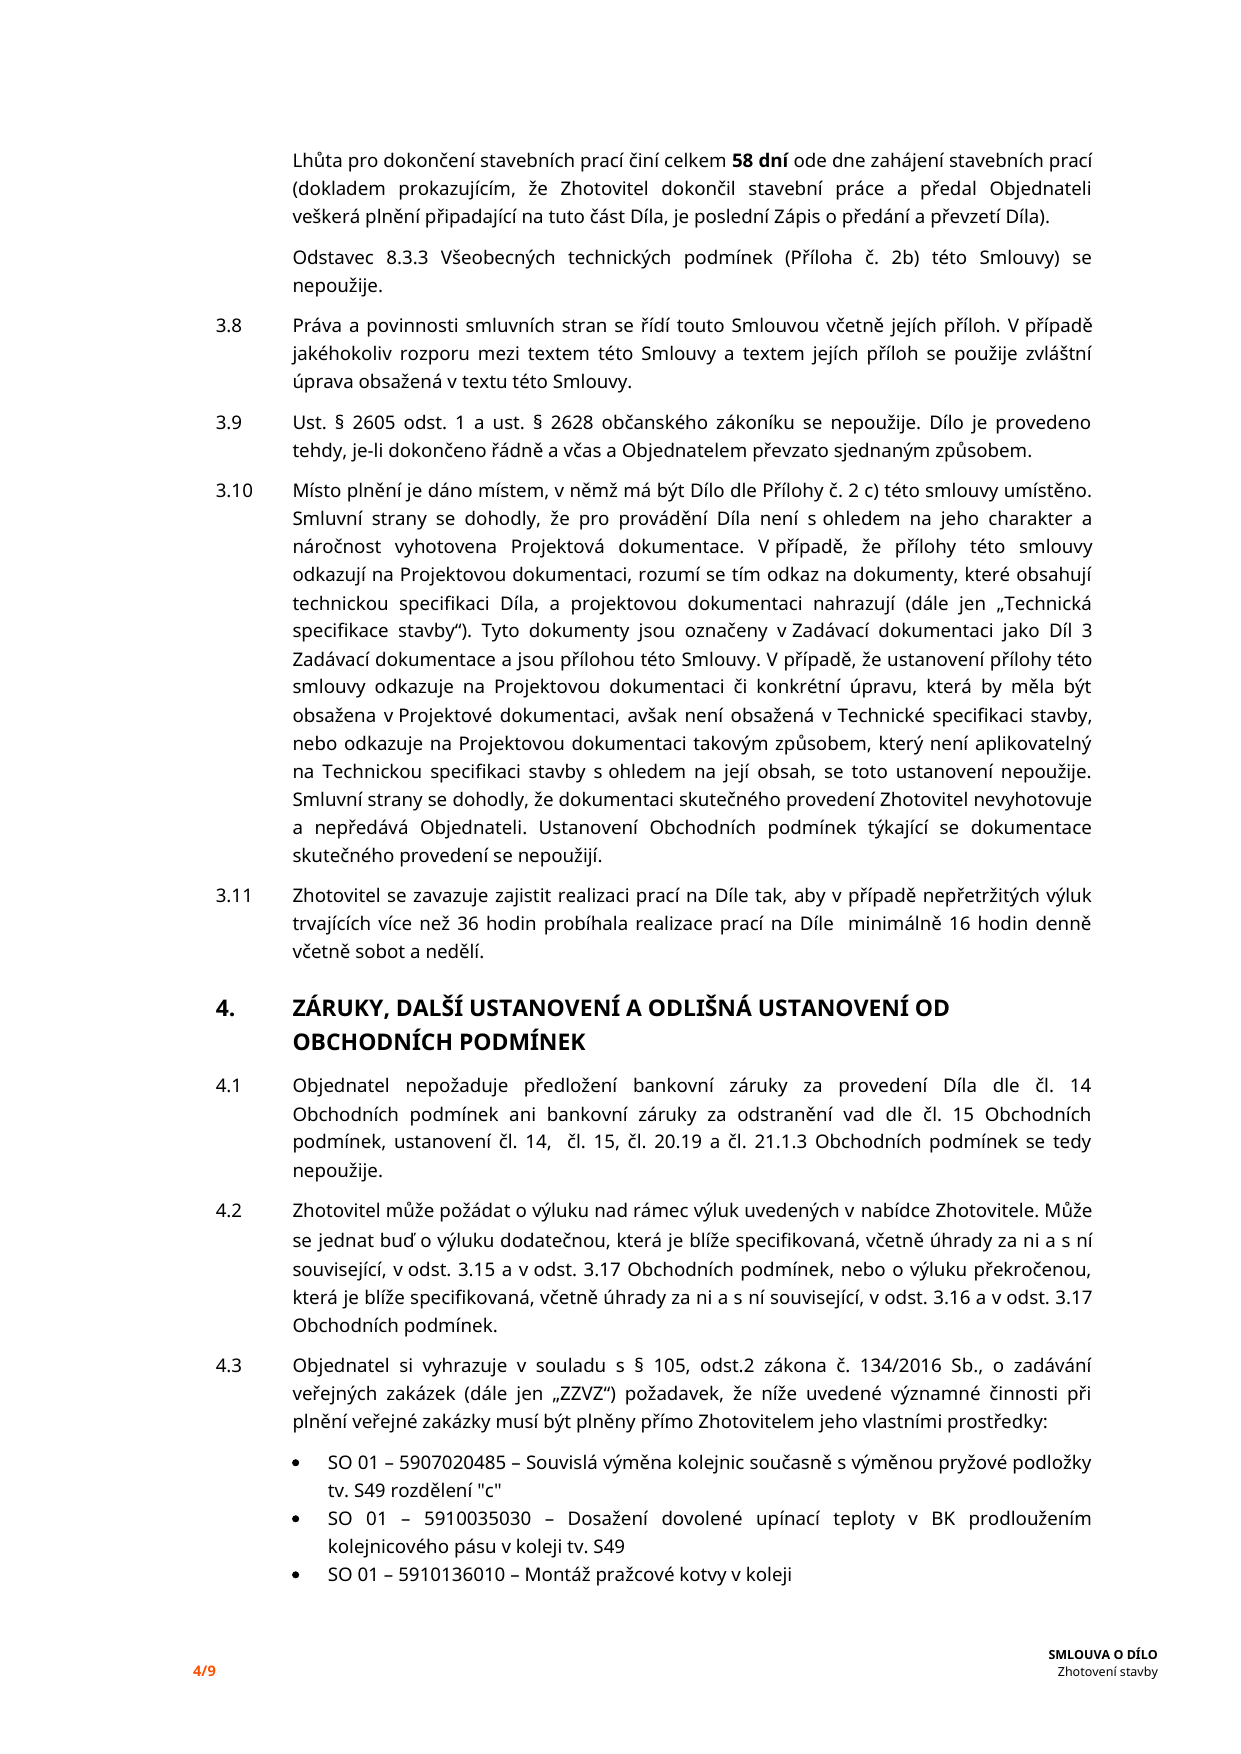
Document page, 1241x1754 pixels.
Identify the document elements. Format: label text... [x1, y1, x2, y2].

text Zhotovitel může požádat o výluku nad rámec výluk uvedených v nabídce Zhotovitele. Může se jednat buď o výluku dodatečnou, která je blíže specifikovaná, včetně úhrady za ni a s ní související, v odst. 3.15 a v odst. 3.17 Obchodních podmínek, nebo o výluku překročenou, která je blíže specifikovaná, včetně úhrady za ni a s ní související, v odst. 3.16 a v odst. 3.17 Obchodních podmínek. [216, 1197, 1093, 1338]
text ZÁRUKY, DALŠÍ USTANOVENÍ A ODLIŠNÁ USTANOVENÍ OD OBCHODNÍCH PODMÍNEK [216, 992, 1093, 1057]
text Objednatel si vyhrazuje v souladu s § 105, odst.2 zákona č. 134/2016 Sb., o zadávání veřejných zakázek (dále jen „ZZVZ“) požadavek, že níže uvedené významné činnosti při plnění veřejné zakázky musí být plněny přímo Zhotovitelem jeho vlastními prostředky: [216, 1353, 1093, 1434]
text SO 01 – 5910035030 – Dosažení dovolené upínací teploty v BK prodloužením kolejnicového pásu v koleji tv. S49 [292, 1505, 1093, 1559]
text Ust. § 2605 odst. 1 a ust. § 2628 občanského zákoníku se nepoužije. Dílo je provedeno tehdy, je-li dokončeno řádně a včas a Objednatelem převzato sjednaným způsobem. [216, 409, 1093, 463]
text Zhotovitel se zavazuje zajistit realizaci prací na Díle tak, aby v případě nepřetržitých výluk trvajících více než 36 hodin probíhala realizace prací na Díle minimálně 16 hodin denně včetně sobot a nedělí. [216, 882, 1093, 964]
text SO 01 – 5910136010 – Montáž pražcové kotvy v koleji [292, 1561, 1093, 1587]
text Práva a povinnosti smluvních stran se řídí touto Smlouvou včetně jejích příloh. V případě jakéhokoliv rozporu mezi textem této Smlouvy a textem jejích příloh se použije zvláštní úprava obsažená v textu této Smlouvy. [216, 313, 1093, 394]
text Odstavec 8.3.3 Všeobecných technických podmínek (Příloha č. 2b) této Smlouvy) se nepoužije. [292, 244, 1093, 298]
text SO 01 – 5907020485 – Souvislá výměna kolejnic současně s výměnou pryžové podložky tv. S49 rozdělení "c" [292, 1449, 1093, 1503]
text Místo plnění je dáno místem, v němž má být Dílo dle Přílohy č. 2 c) této smlouvy umístěno. Smluvní strany se dohodly, že pro provádění Díla není s ohledem na jeho charakter a náročnost vyhotovena Projektová dokumentace. V případě, že přílohy této smlouvy odkazují na Projektovou dokumentaci, rozumí se tím odkaz na dokumenty, které obsahují technickou specifikaci Díla, a projektovou dokumentaci nahrazují (dále jen „Technická specifikace stavby“). Tyto dokumenty jsou označeny v Zadávací dokumentaci jako Díl 3 Zadávací dokumentace a jsou přílohou této Smlouvy. V případě, že ustanovení přílohy této smlouvy odkazuje na Projektovou dokumentaci či konkrétní úpravu, která by měla být obsažena v Projektové dokumentaci, avšak není obsažená v Technické specifikaci stavby, nebo odkazuje na Projektovou dokumentaci takovým způsobem, který není aplikovatelný na Technickou specifikaci stavby s ohledem na její obsah, se toto ustanovení nepoužije. Smluvní strany se dohodly, že dokumentaci skutečného provedení Zhotovitel nevyhotovuje a nepředává Objednateli. Ustanovení Obchodních podmínek týkající se dokumentace skutečného provedení se nepoužijí. [216, 478, 1093, 867]
text Objednatel nepožaduje předložení bankovní záruky za provedení Díla dle čl. 14 Obchodních podmínek ani bankovní záruky za odstranění vad dle čl. 15 Obchodních podmínek, ustanovení čl. 14, čl. 15, čl. 20.19 a čl. 21.1.3 Obchodních podmínek se tedy nepoužije. [216, 1073, 1093, 1182]
text Lhůta pro dokončení stavebních prací činí celkem 58 dní ode dne zahájení stavebních prací (dokladem prokazujícím, že Zhotovitel dokončil stavební práce a předal Objednateli veškerá plnění připadající na tuto část Díla, je poslední Zápis o předání a převzetí Díla). [292, 147, 1093, 229]
